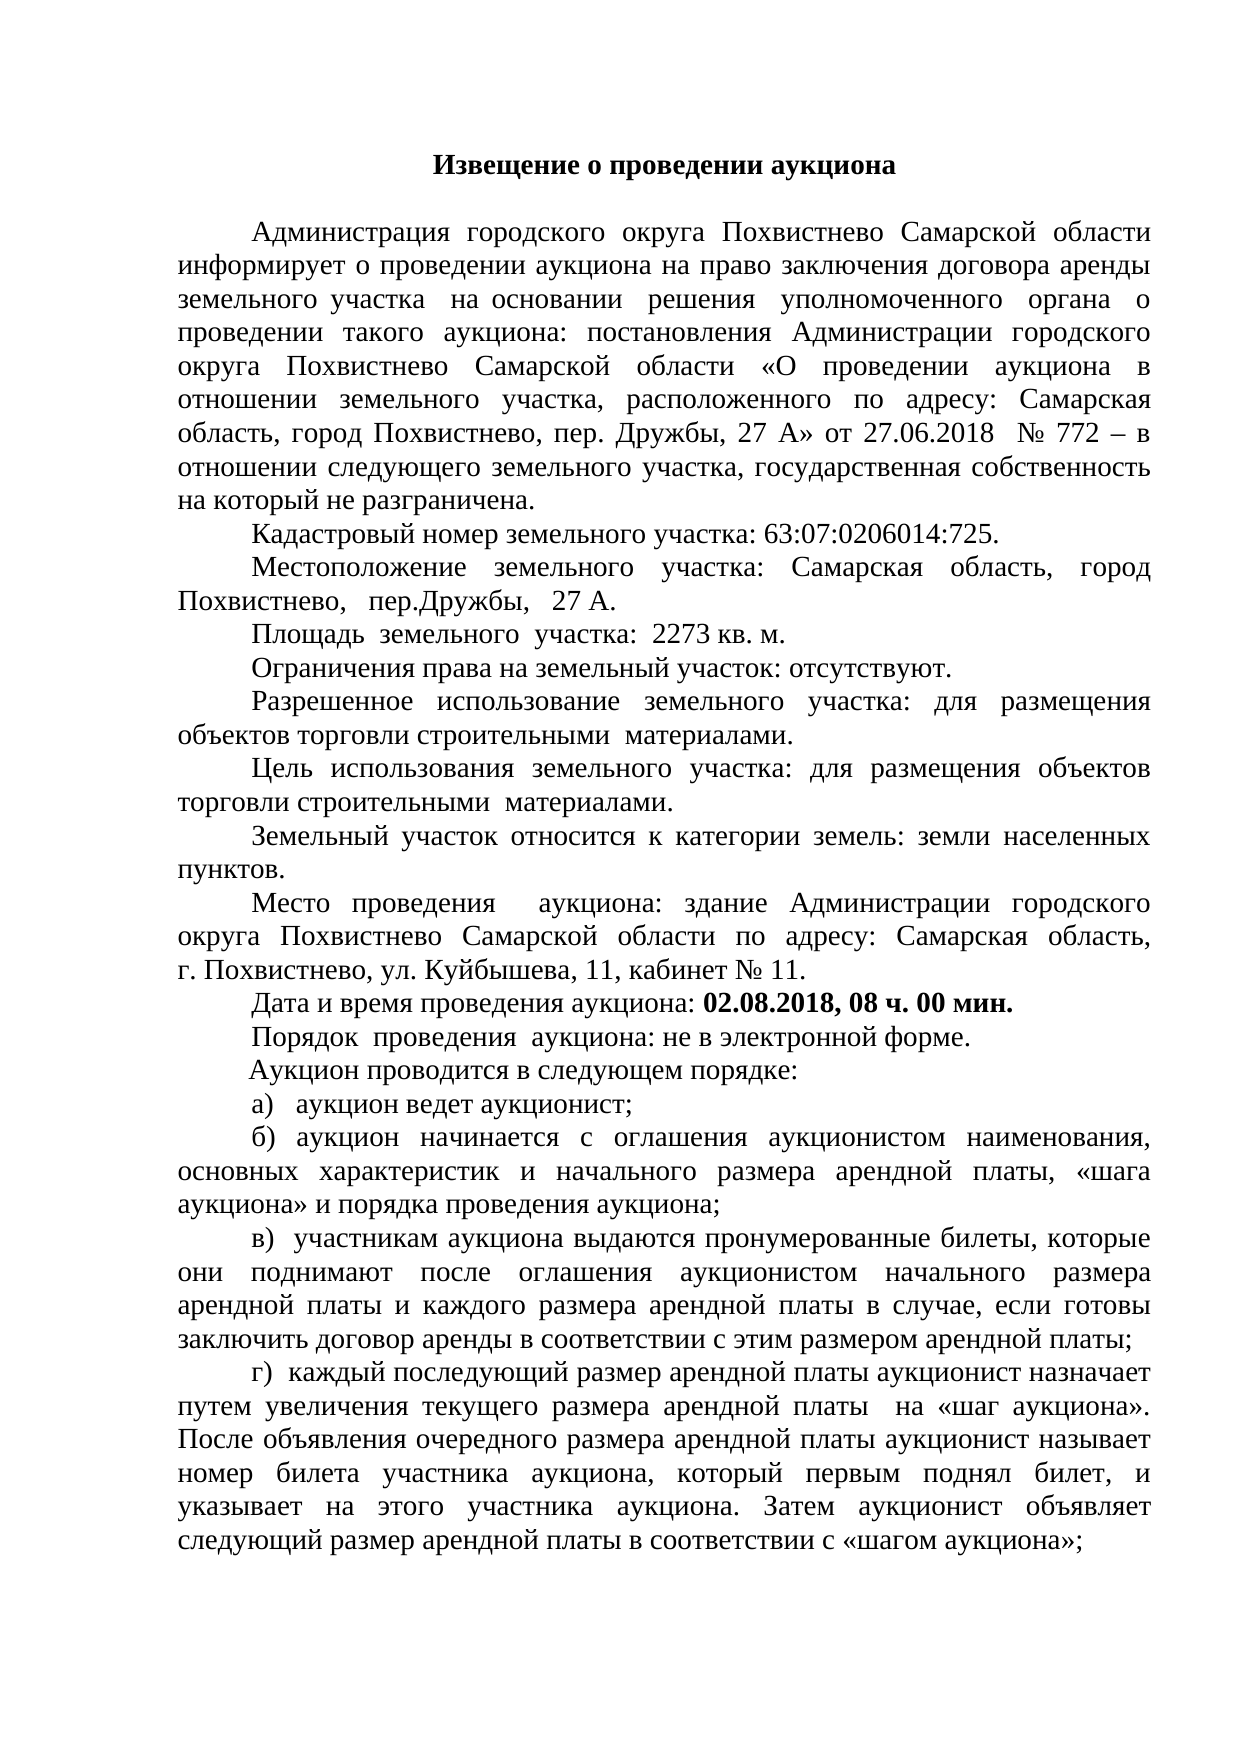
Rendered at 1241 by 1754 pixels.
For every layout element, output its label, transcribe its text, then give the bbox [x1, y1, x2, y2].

text Ограничения права на земельный участок: отсутствуют. [177, 650, 1152, 683]
text Цель использования земельного участка: для размещения объектов торговли строительными материалами. [177, 751, 1152, 818]
text б) аукцион начинается с оглашения аукционистом наименования, основных характеристик и начального размера арендной платы, «шага аукциона» и порядка проведения аукциона; [177, 1119, 1152, 1220]
text Извещение о проведении аукциона [177, 147, 1152, 180]
text Администрация городского округа Похвистнево Самарской области информирует о проведении аукциона на право заключения договора аренды земельного участка на основании решения уполномоченного органа о проведении такого аукциона: постановления Администрации городского округа Похвистнево Самарской области «О проведении аукциона в отношении земельного участка, расположенного по адресу: Самарская область, город Похвистнево, пер. Дружбы, 27 А» от 27.06.2018 № 772 – в отношении следующего земельного участка, государственная собственность на который не разграничена. [177, 214, 1152, 516]
text а) аукцион ведет аукционист; [177, 1086, 1152, 1119]
text г) каждый последующий размер арендной платы аукционист назначает путем увеличения текущего размера арендной платы на «шаг аукциона». После объявления очередного размера арендной платы аукционист называет номер билета участника аукциона, который первым поднял билет, и указывает на этого участника аукциона. Затем аукционист объявляет следующий размер арендной платы в соответствии с «шагом аукциона»; [177, 1354, 1152, 1556]
text Аукцион проводится в следующем порядке: [177, 1052, 1152, 1086]
text Разрешенное использование земельного участка: для размещения объектов торговли строительными материалами. [177, 683, 1152, 751]
text Дата и время проведения аукциона: 02.08.2018, 08 ч. 00 мин. [177, 985, 1152, 1019]
text Порядок проведения аукциона: не в электронной форме. [177, 1019, 1152, 1052]
text Местоположение земельного участка: Самарская область, город Похвистнево, пер.Дружбы, 27 А. [177, 549, 1152, 616]
text в) участникам аукциона выдаются пронумерованные билеты, которые они поднимают после оглашения аукционистом начального размера арендной платы и каждого размера арендной платы в случае, если готовы заключить договор аренды в соответствии с этим размером арендной платы; [177, 1220, 1152, 1354]
text Земельный участок относится к категории земель: земли населенных пунктов. [177, 818, 1152, 885]
text Кадастровый номер земельного участка: 63:07:0206014:725. [177, 516, 1152, 549]
text Площадь земельного участка: 2273 кв. м. [177, 616, 1152, 650]
text Место проведения аукциона: здание Администрации городского округа Похвистнево Самарской области по адресу: Самарская область, г. Похвистнево, ул. Куйбышева, 11, кабинет № 11. [177, 885, 1152, 985]
